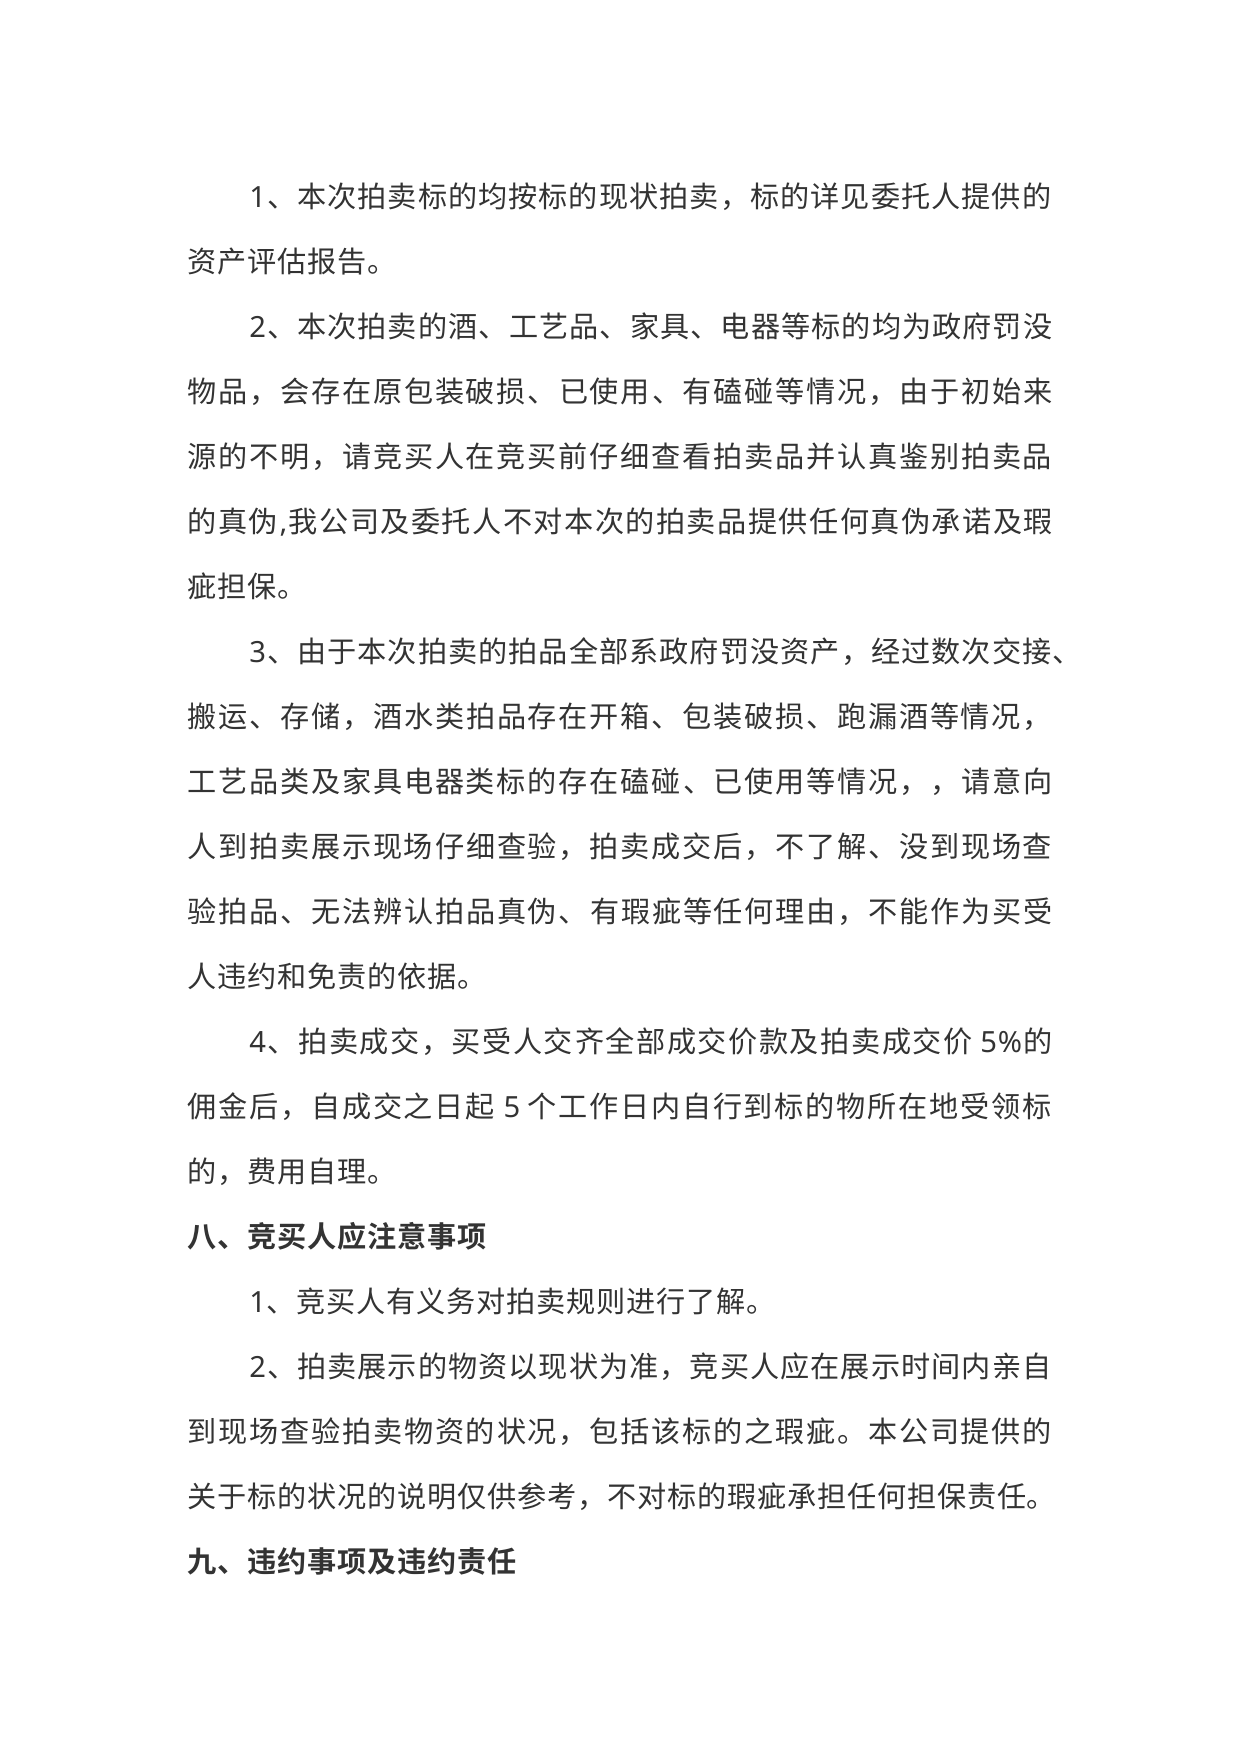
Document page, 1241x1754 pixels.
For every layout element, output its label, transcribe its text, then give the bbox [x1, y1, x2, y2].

text 九、违约事项及违约责任 [187, 1527, 1053, 1592]
text 1、竞买人有义务对拍卖规则进行了解。 [187, 1267, 1053, 1332]
text 八、竞买人应注意事项 [187, 1202, 1053, 1267]
text 2、拍卖展示的物资以现状为准，竞买人应在展示时间内亲自到现场查验拍卖物资的状况，包括该标的之瑕疵。本公司提供的关于标的状况的说明仅供参考，不对标的瑕疵承担任何担保责任。 [187, 1332, 1053, 1527]
text 2、本次拍卖的酒、工艺品、家具、电器等标的均为政府罚没物品，会存在原包装破损、已使用、有磕碰等情况，由于初始来源的不明，请竞买人在竞买前仔细查看拍卖品并认真鉴别拍卖品的真伪,我公司及委托人不对本次的拍卖品提供任何真伪承诺及瑕疵担保。 [187, 292, 1053, 617]
text 4、拍卖成交，买受人交齐全部成交价款及拍卖成交价5%的佣金后，自成交之日起5个工作日内自行到标的物所在地受领标的，费用自理。 [187, 1007, 1053, 1202]
list 1、本次拍卖标的均按标的现状拍卖，标的详见委托人提供的资产评估报告。 [187, 162, 1053, 292]
text 3、由于本次拍卖的拍品全部系政府罚没资产，经过数次交接、搬运、存储，酒水类拍品存在开箱、包装破损、跑漏酒等情况，工艺品类及家具电器类标的存在磕碰、已使用等情况，，请意向人到拍卖展示现场仔细查验，拍卖成交后，不了解、没到现场查验拍品、无法辨认拍品真伪、有瑕疵等任何理由，不能作为买受人违约和免责的依据。 [187, 617, 1053, 1007]
